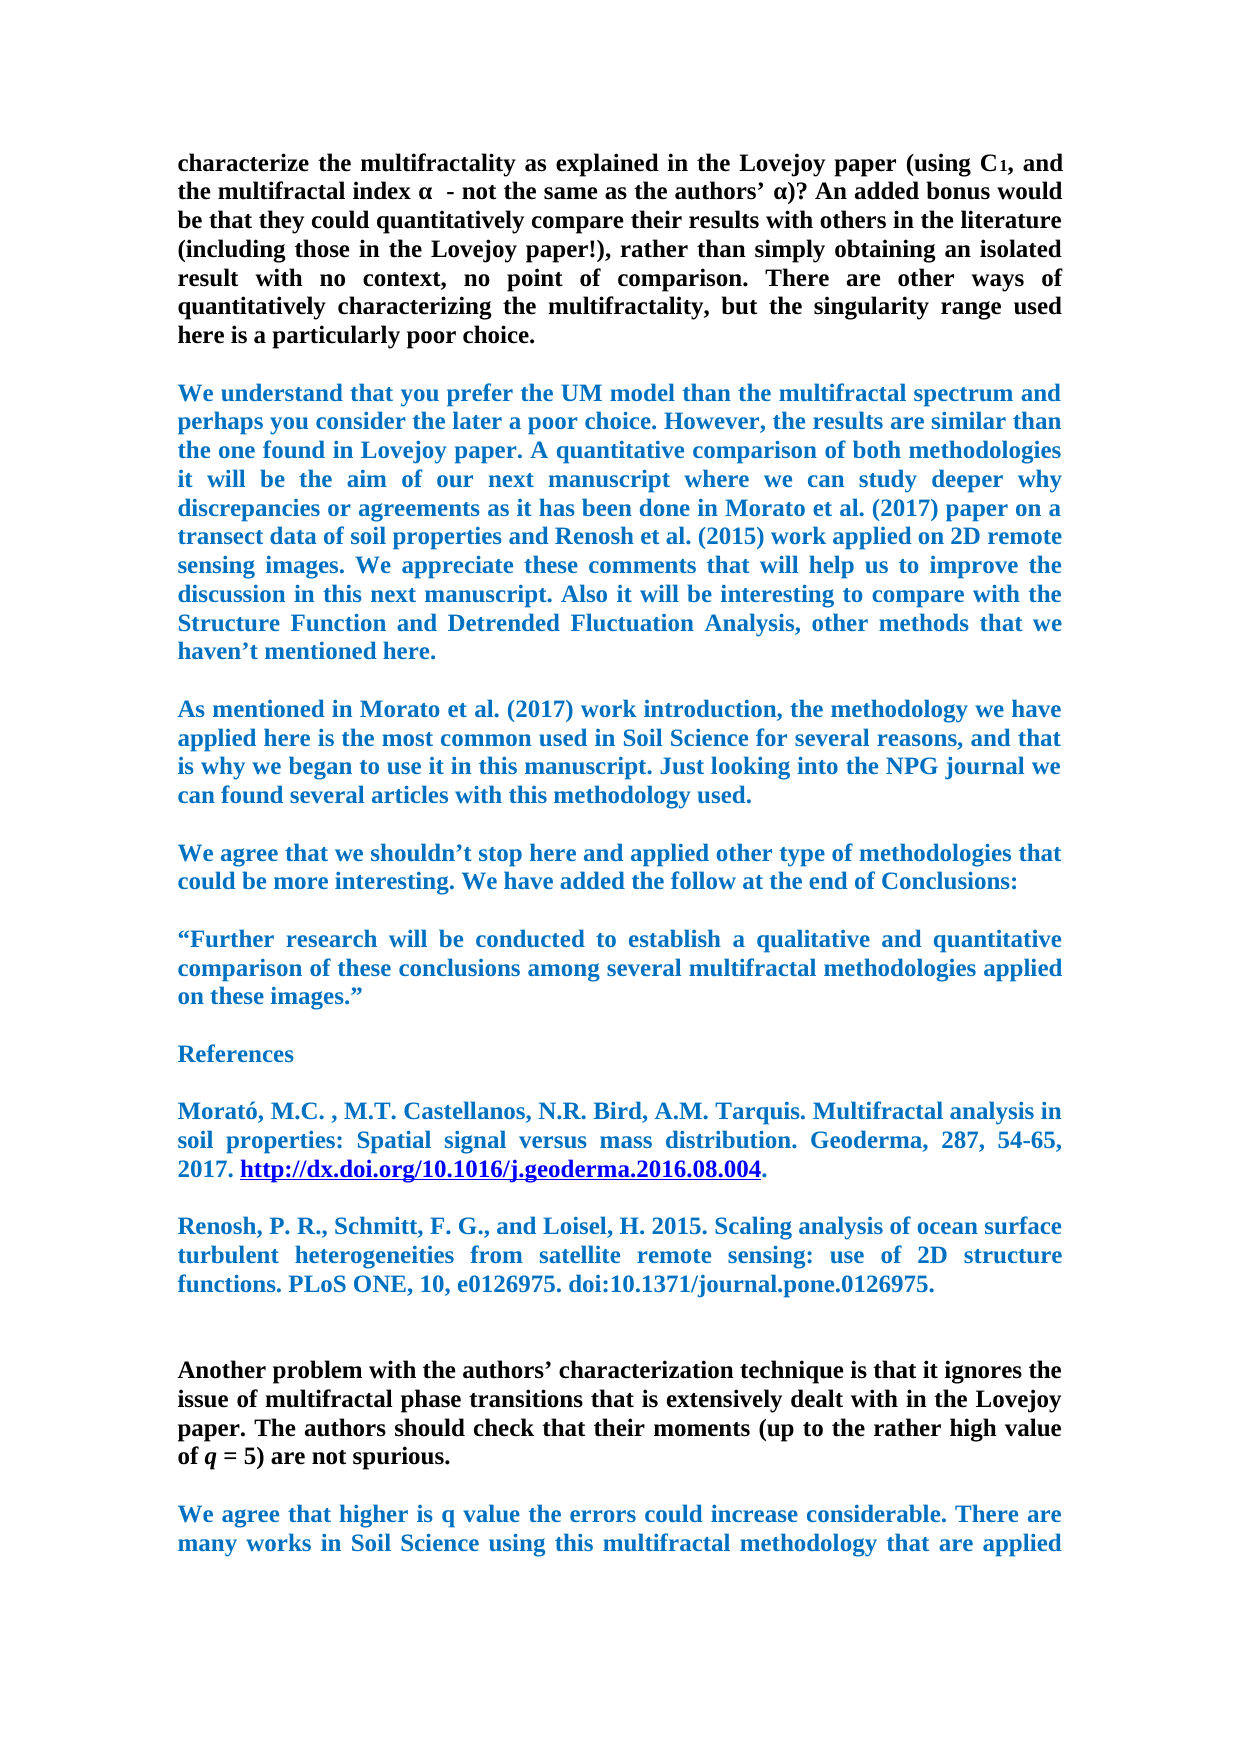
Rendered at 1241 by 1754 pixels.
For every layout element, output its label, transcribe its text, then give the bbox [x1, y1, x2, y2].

text Another problem with the authors’ characterization technique is that it ignores the issue of multifractal phase transitions that is extensively dealt with in the Lovejoy paper. The authors should check that their moments (up to the rather high value of q = 5) are not spurious. [177, 1355, 1063, 1470]
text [177, 148, 1063, 349]
text We agree that we shouldn’t stop here and applied other type of methodologies that could be more interesting. We have added the follow at the end of Conclusions: [177, 838, 1063, 895]
text We understand that you prefer the UM model than the multifractal spectrum and perhaps you consider the later a poor choice. However, the results are similar than the one found in Lovejoy paper. A quantitative comparison of both methodologies it will be the aim of our next manuscript where we can study deeper why discrepancies or agreements as it has been done in Morato et al. (2017) paper on a transect data of soil properties and Renosh et al. (2015) work applied on 2D remote sensing images. We appreciate these comments that will help us to improve the discussion in this next manuscript. Also it will be interesting to compare with the Structure Function and Detrended Fluctuation Analysis, other methods that we haven’t mentioned here. [177, 378, 1063, 665]
text Renosh, P. R., Schmitt, F. G., and Loisel, H. 2015. Scaling analysis of ocean surface turbulent heterogeneities from satellite remote sensing: use of 2D structure functions. PLoS ONE, 10, e0126975. doi:10.1371/journal.pone.0126975. [177, 1211, 1063, 1298]
text Morató, M.C. , M.T. Castellanos, N.R. Bird, A.M. Tarquis. Multifractal analysis in soil properties: Spatial signal versus mass distribution. Geoderma, 287, 54-65, 2017. http://dx.doi.org/10.1016/j.geoderma.2016.08.004. [177, 1096, 1063, 1183]
text As mentioned in Morato et al. (2017) work introduction, the methodology we have applied here is the most common used in Soil Science for several reasons, and that is why we began to use it in this manuscript. Just looking into the NPG journal we can found several articles with this methodology used. [177, 694, 1063, 809]
text “Further research will be conducted to establish a qualitative and quantitative comparison of these conclusions among several multifractal methodologies applied on these images.” [177, 924, 1063, 1010]
text References [177, 1039, 1063, 1068]
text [177, 1499, 1063, 1556]
